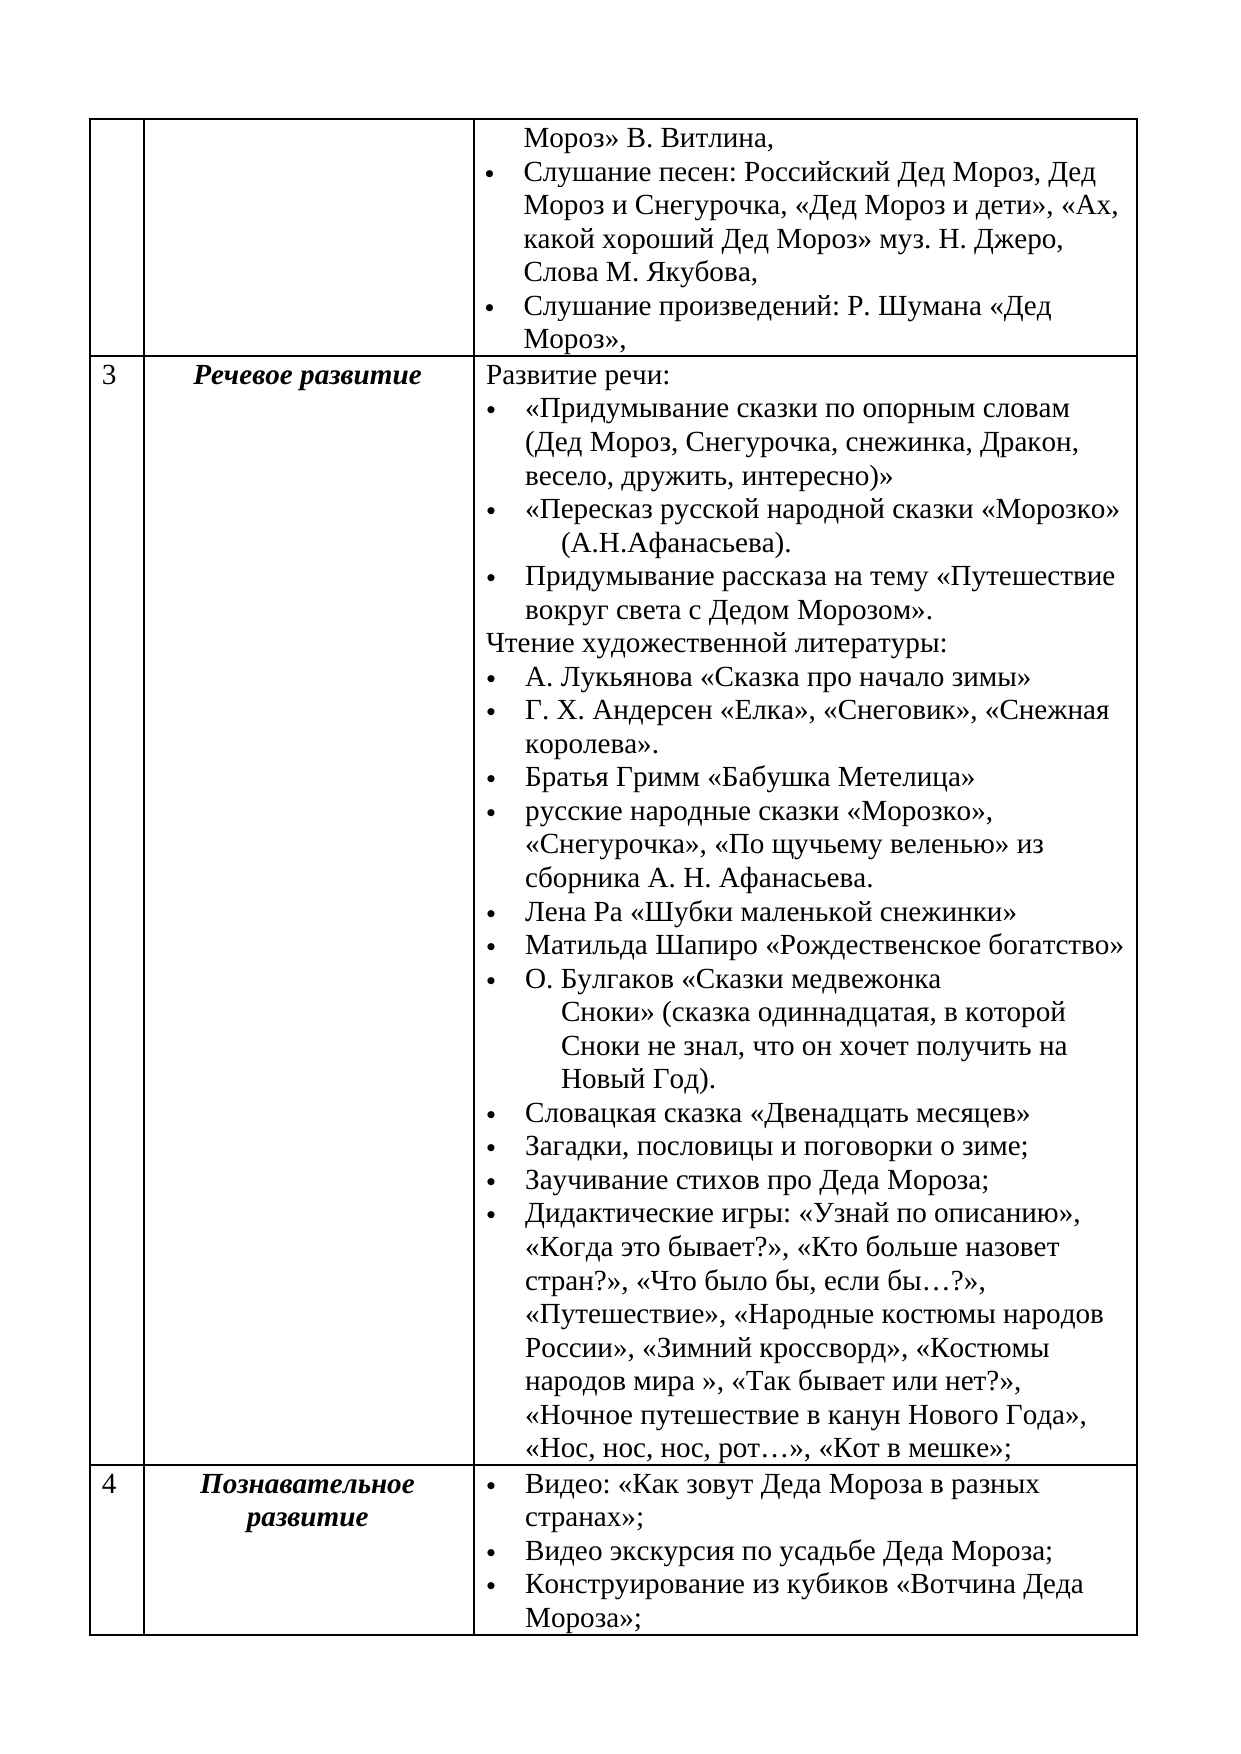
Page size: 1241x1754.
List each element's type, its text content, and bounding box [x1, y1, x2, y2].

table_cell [145, 120, 473, 355]
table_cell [475, 1466, 1136, 1634]
table_cell Развитие речи: «Придумывание сказки по опорным словам (Дед Мороз, Снегурочка, снежинка, Дракон, весело, дружить, интересно)» «Пересказ русской народной сказки «Морозко» (А.Н.Афанасьева). Придумывание рассказа на тему «Путешествие вокруг света с Дедом Морозом». Чтение художественной литературы: А. Лукьянова «Сказка про начало зимы» Г. Х. Андерсен «Елка», «Снеговик», «Снежная королева». Братья Гримм «Бабушка Метелица» русские народные сказки «Морозко», «Снегурочка», «По щучьему веленью» из сборника А. Н. Афанасьева. Лена Ра «Шубки маленькой снежинки» Матильда Шапиро «Рождественское богатство» О. Булгаков «Сказки медвежонка Сноки» (сказка одиннадцатая, в которой Сноки не знал, что он хочет получить на Новый Год). Словацкая сказка «Двенадцать месяцев» Загадки, пословицы и поговорки о зиме; Заучивание стихов про Деда Мороза; Дидактические игры: «Узнай по описанию», «Когда это бывает?», «Кто больше назовет стран?», «Что было бы, если бы…?», «Путешествие», «Народные костюмы народов России», «Зимний кроссворд», «Костюмы народов мира », «Так бывает или нет?», «Ночное путешествие в канун Нового Года», «Нос, нос, нос, рот…», «Кот в мешке»; [475, 357, 1136, 1464]
table_cell 4 [91, 1466, 143, 1634]
table_cell Речевое развитие [145, 357, 473, 1464]
table_cell 2 [91, 120, 143, 355]
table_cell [145, 1466, 473, 1634]
table_cell 3 [91, 357, 143, 1464]
